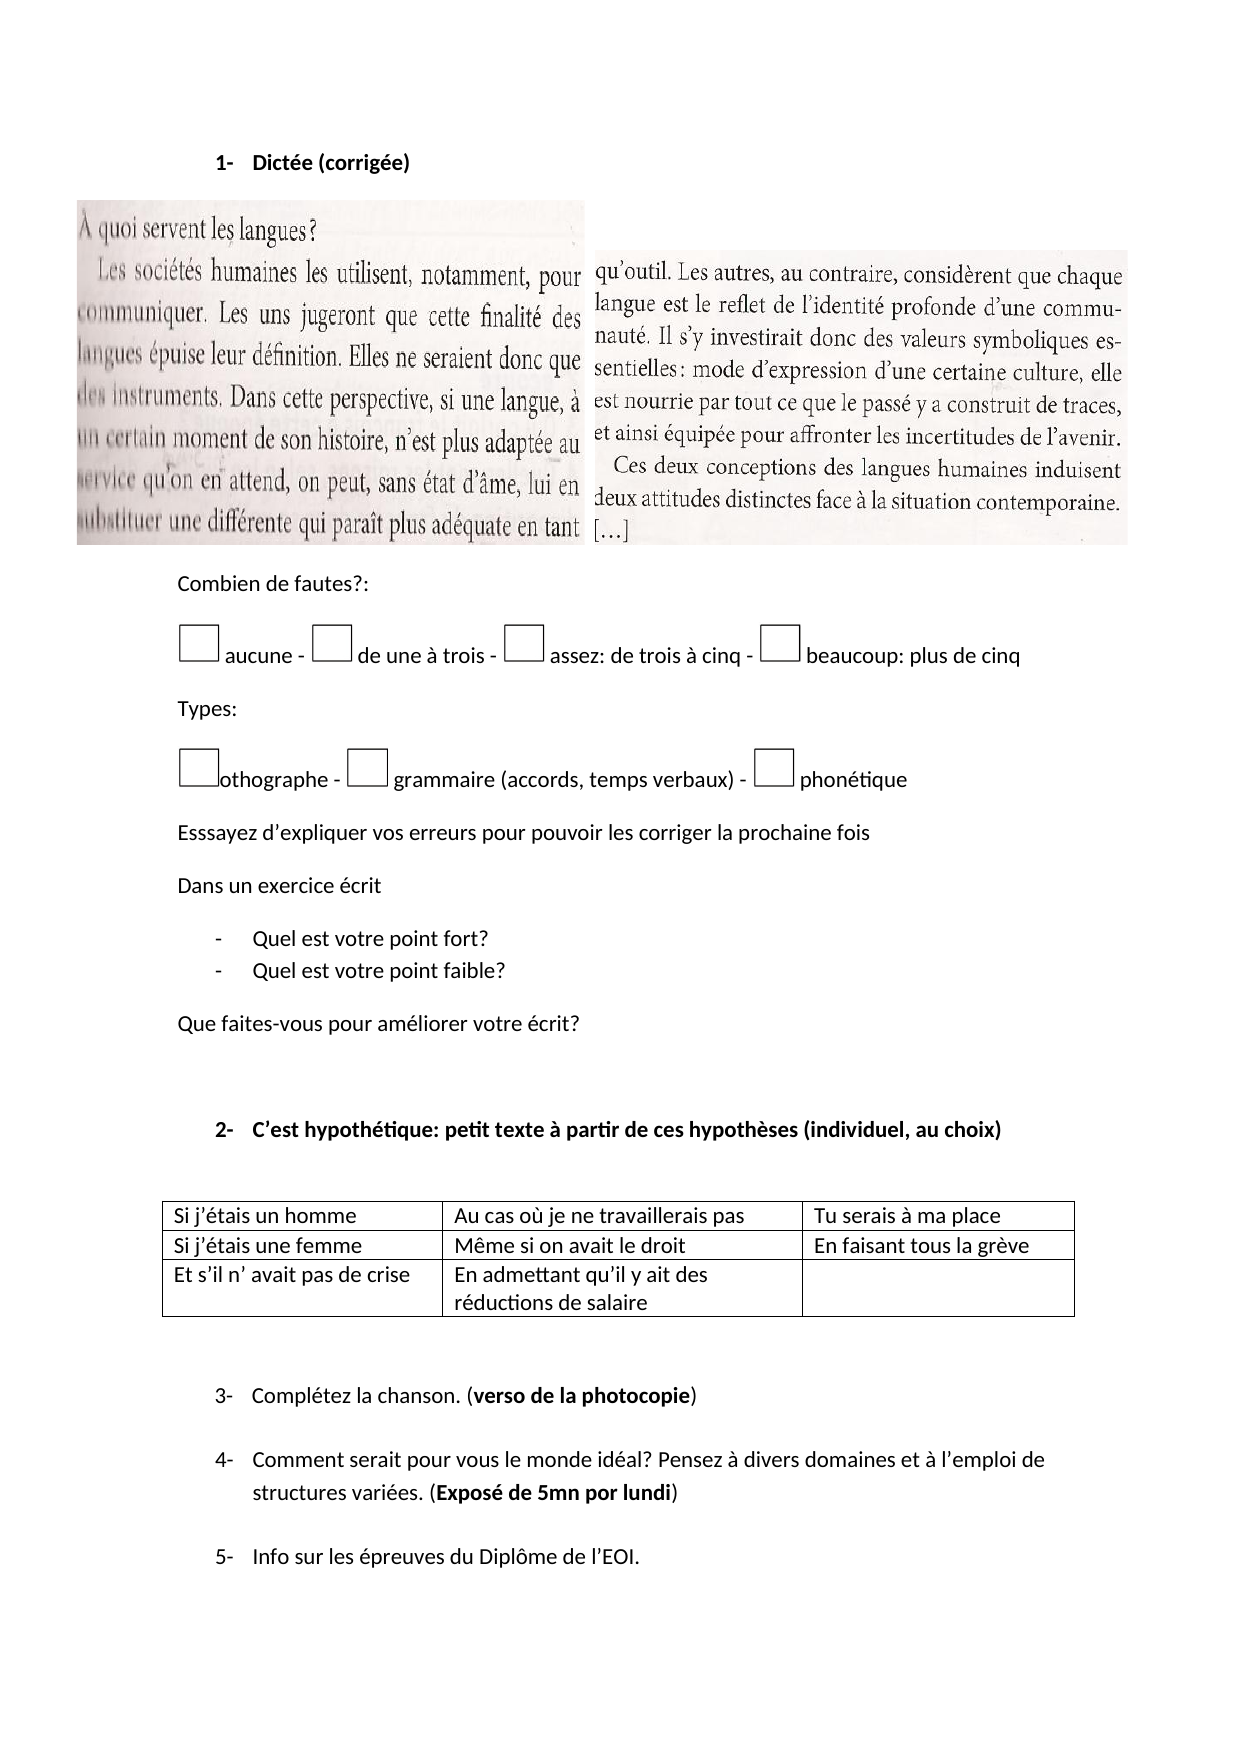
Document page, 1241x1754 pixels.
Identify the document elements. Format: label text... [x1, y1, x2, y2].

picture [310, 622, 353, 663]
list Quel est votre point fort? [215, 924, 1063, 952]
picture [177, 746, 220, 788]
list Info sur les épreuves du Diplôme de l’EOI. [215, 1542, 1063, 1570]
text Combien de fautes?: [177, 569, 1063, 597]
picture [502, 622, 545, 663]
list C’est hypothétique: petit texte à partir de ces hypothèses (individuel, au choix) [215, 1115, 1063, 1143]
table_header Au cas où je ne travaillerais pas [443, 1202, 802, 1230]
text Types: [177, 694, 1063, 722]
text Esssayez d’expliquer vos erreurs pour pouvoir les corriger la prochaine fois [177, 818, 1063, 846]
text othographe - grammaire (accords, temps verbaux) - phonétique [177, 747, 1063, 793]
table_cell [803, 1260, 1074, 1316]
list Complétez la chanson. (verso de la photocopie) [214, 1381, 1140, 1409]
table_cell Et s’il n’ avait pas de crise [163, 1260, 442, 1316]
picture [752, 746, 795, 788]
table_cell En admettant qu’il y ait des réductions de salaire [443, 1260, 802, 1316]
table_header Tu serais à ma place [803, 1202, 1074, 1230]
table_cell Si j’étais une femme [163, 1231, 442, 1259]
list Quel est votre point faible? [215, 956, 1063, 984]
picture [758, 622, 801, 663]
picture [177, 622, 220, 663]
list Dictée (corrigée) [215, 148, 1063, 176]
table_cell Même si on avait le droit [443, 1231, 802, 1259]
picture [595, 250, 1128, 545]
table_header Si j’étais un homme [163, 1202, 442, 1230]
picture [345, 746, 388, 788]
list Comment serait pour vous le monde idéal? Pensez à divers domaines et à l’emploi de structures variées. (Exposé de 5mn por lundi) [215, 1446, 1063, 1506]
text aucune - de une à trois - assez: de trois à cinq - beaucoup: plus de cinq [177, 622, 1063, 669]
text Que faites-vous pour améliorer votre écrit? [177, 1009, 1063, 1037]
text Dans un exercice écrit [177, 871, 1063, 899]
picture [76, 200, 585, 545]
table_cell En faisant tous la grève [803, 1231, 1074, 1259]
